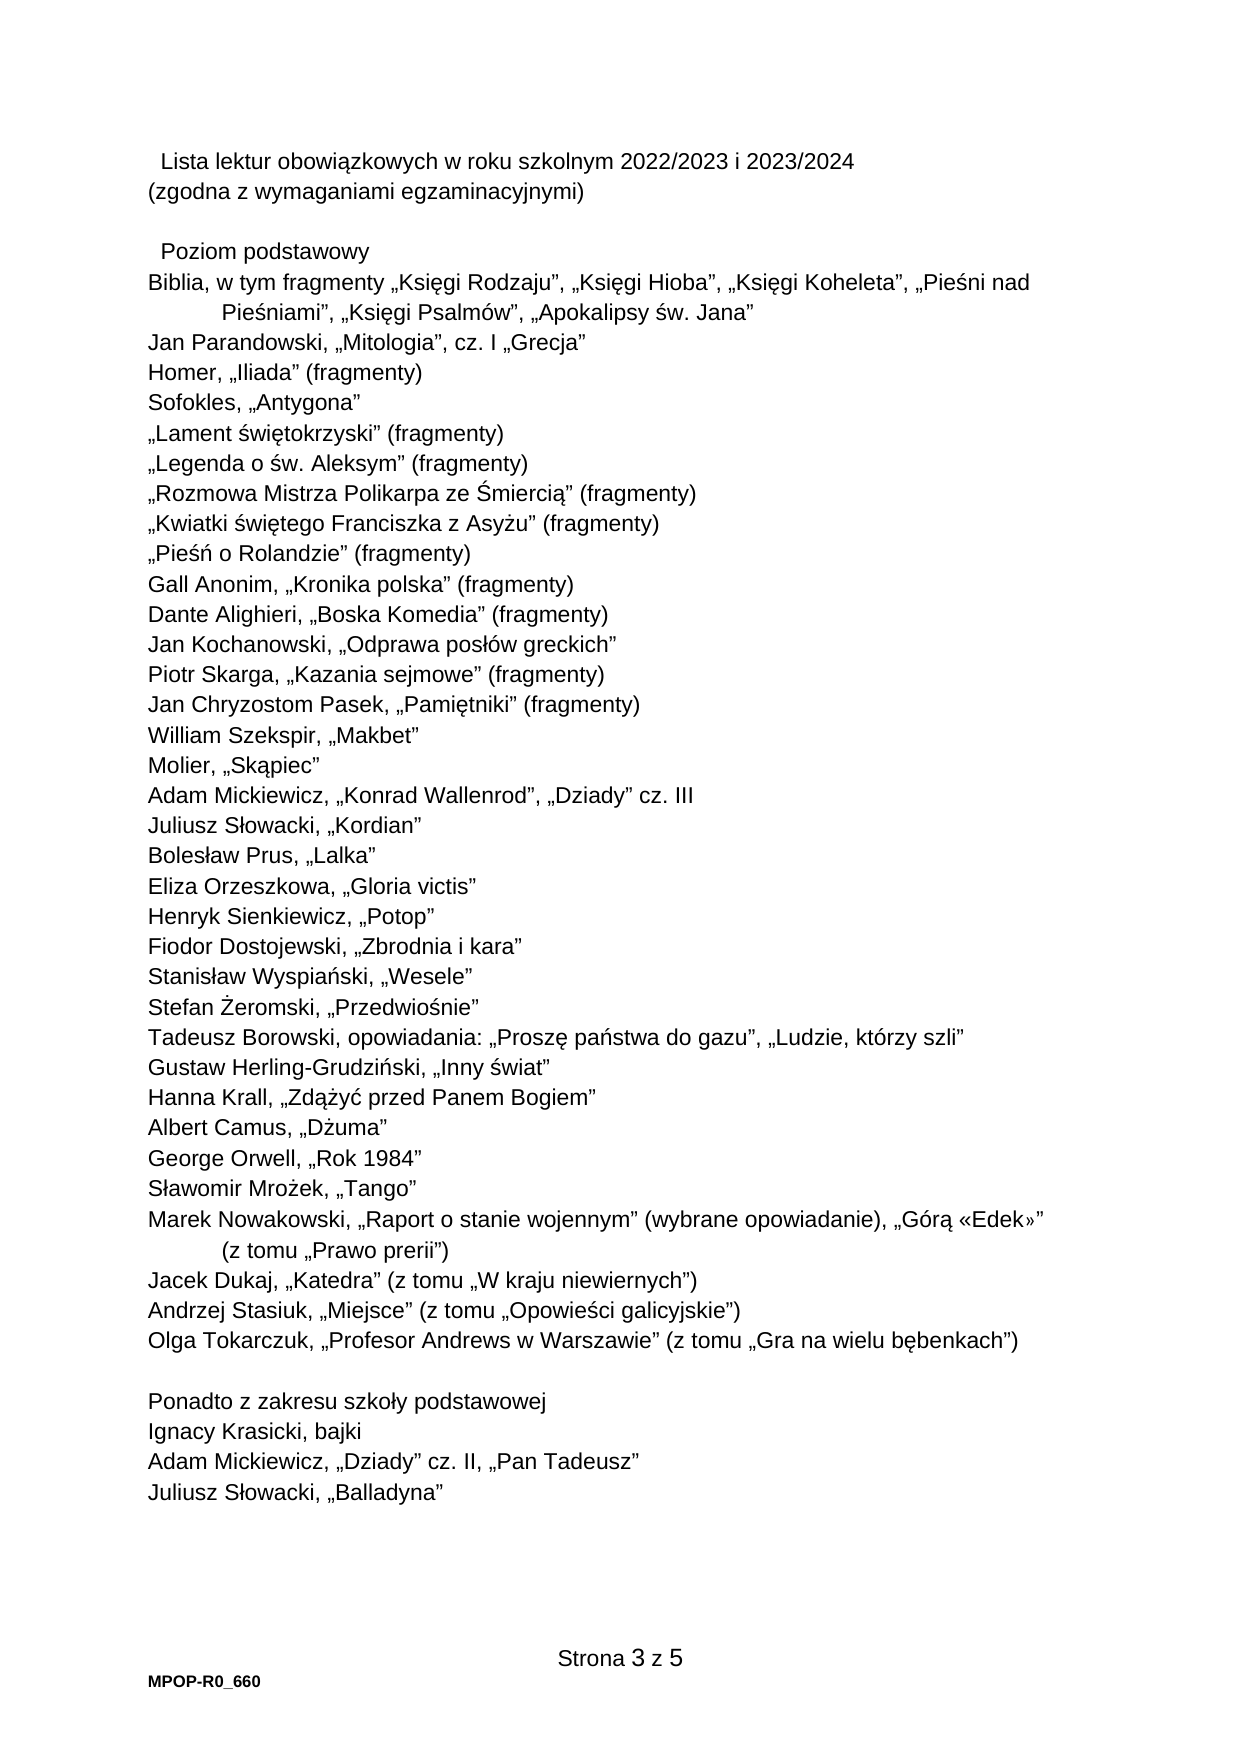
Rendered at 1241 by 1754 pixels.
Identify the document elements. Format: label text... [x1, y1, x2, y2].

text Stanisław Wyspiański, „Wesele” [148, 963, 1093, 989]
text „Kwiatki świętego Franciszka z Asyżu” (fragmenty) [148, 510, 1093, 536]
text Olga Tokarczuk, „Profesor Andrews w Warszawie” (z tomu „Gra na wielu bębenkach”) [148, 1327, 1093, 1354]
text Stefan Żeromski, „Przedwiośnie” [148, 993, 1093, 1020]
text George Orwell, „Rok 1984” [148, 1144, 1093, 1171]
text Dante Alighieri, „Boska Komedia” (fragmenty) [148, 601, 1093, 627]
text (zgodna z wymaganiami egzaminacyjnymi) [148, 178, 1093, 204]
text Tadeusz Borowski, opowiadania: „Proszę państwa do gazu”, „Ludzie, którzy szli” [148, 1024, 1093, 1050]
text Adam Mickiewicz, „Dziady” cz. II, „Pan Tadeusz” [148, 1448, 1093, 1474]
text Albert Camus, „Dżuma” [148, 1114, 1093, 1141]
text William Szekspir, „Makbet” [148, 722, 1093, 748]
text Juliusz Słowacki, „Balladyna” [148, 1478, 1093, 1505]
text Jan Chryzostom Pasek, „Pamiętniki” (fragmenty) [148, 691, 1093, 718]
text Jan Kochanowski, „Odprawa posłów greckich” [148, 631, 1093, 657]
text Hanna Krall, „Zdążyć przed Panem Bogiem” [148, 1084, 1093, 1110]
text Molier, „Skąpiec” [148, 752, 1093, 778]
text „Legenda o św. Aleksym” (fragmenty) [148, 450, 1093, 476]
text Sławomir Mrożek, „Tango” [148, 1175, 1093, 1201]
text Ignacy Krasicki, bajki [148, 1418, 1093, 1444]
text Bolesław Prus, „Lalka” [148, 842, 1093, 869]
text Juliusz Słowacki, „Kordian” [148, 812, 1093, 838]
text Henryk Sienkiewicz, „Potop” [148, 903, 1093, 929]
text Andrzej Stasiuk, „Miejsce” (z tomu „Opowieści galicyjskie”) [148, 1297, 1093, 1323]
text Homer, „Iliada” (fragmenty) [148, 359, 1093, 385]
text Eliza Orzeszkowa, „Gloria victis” [148, 873, 1093, 899]
text „Pieśń o Rolandzie” (fragmenty) [148, 540, 1093, 567]
text Gustaw Herling-Grudziński, „Inny świat” [148, 1054, 1093, 1080]
text Ponadto z zakresu szkoły podstawowej [148, 1388, 1093, 1414]
text Marek Nowakowski, „Raport o stanie wojennym” (wybrane opowiadanie), „Górą «Edek»” (z tomu „Prawo prerii”) [148, 1205, 1093, 1263]
text Sofokles, „Antygona” [148, 389, 1093, 416]
text Adam Mickiewicz, „Konrad Wallenrod”, „Dziady” cz. III [148, 782, 1093, 808]
text „Lament świętokrzyski” (fragmenty) [148, 419, 1093, 446]
text Jacek Dukaj, „Katedra” (z tomu „W kraju niewiernych”) [148, 1267, 1093, 1293]
text Piotr Skarga, „Kazania sejmowe” (fragmenty) [148, 661, 1093, 687]
text „Rozmowa Mistrza Polikarpa ze Śmiercią” (fragmenty) [148, 480, 1093, 506]
text Gall Anonim, „Kronika polska” (fragmenty) [148, 571, 1093, 597]
text Lista lektur obowiązkowych w roku szkolnym 2022/2023 i 2023/2024 [148, 148, 1093, 174]
text Fiodor Dostojewski, „Zbrodnia i kara” [148, 933, 1093, 959]
text Poziom podstawowy [148, 238, 1093, 264]
text Biblia, w tym fragmenty „Księgi Rodzaju”, „Księgi Hioba”, „Księgi Koheleta”, „Pieśni nad Pieśniami”, „Księgi Psalmów”, „Apokalipsy św. Jana” [148, 268, 1093, 325]
text Jan Parandowski, „Mitologia”, cz. I „Grecja” [148, 329, 1093, 355]
